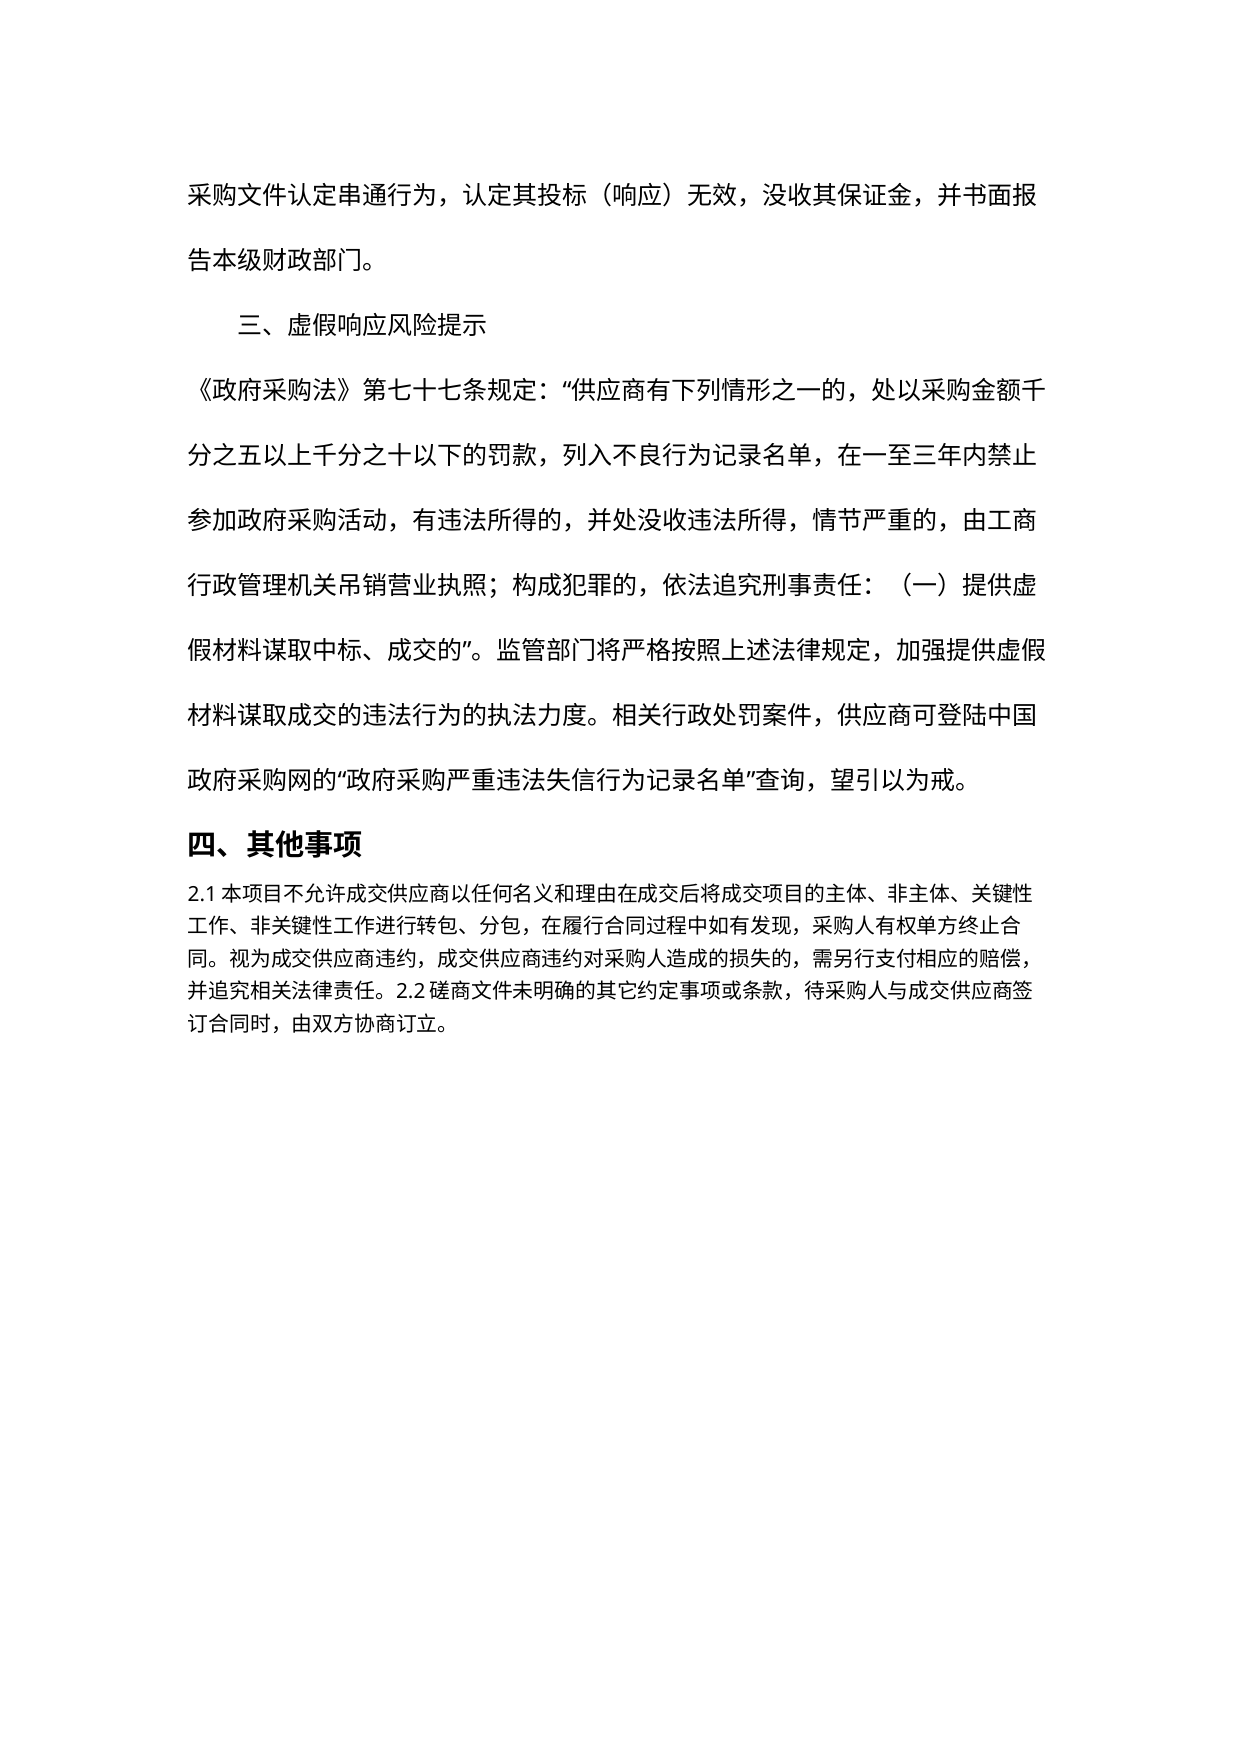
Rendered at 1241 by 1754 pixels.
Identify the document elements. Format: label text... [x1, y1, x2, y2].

text 四、其他事项 [187, 812, 1053, 877]
text 2.1本项目不允许成交供应商以任何名义和理由在成交后将成交项目的主体、非主体、关键性工作、非关键性工作进行转包、分包，在履行合同过程中如有发现，采购人有权单方终止合同。视为成交供应商违约，成交供应商违约对采购人造成的损失的，需另行支付相应的赔偿，并追究相关法律责任。2.2磋商文件未明确的其它约定事项或条款，待采购人与成交供应商签订合同时，由双方协商订立。 [187, 877, 1053, 1039]
text 三、虚假响应风险提示 [187, 292, 1053, 357]
text 《政府采购法》第七十七条规定：“供应商有下列情形之一的，处以采购金额千分之五以上千分之十以下的罚款，列入不良行为记录名单，在一至三年内禁止参加政府采购活动，有违法所得的，并处没收违法所得，情节严重的，由工商行政管理机关吊销营业执照；构成犯罪的，依法追究刑事责任：（一）提供虚假材料谋取中标、成交的”。监管部门将严格按照上述法律规定，加强提供虚假材料谋取成交的违法行为的执法力度。相关行政处罚案件，供应商可登陆中国政府采购网的“政府采购严重违法失信行为记录名单”查询，望引以为戒。 [187, 357, 1053, 812]
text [187, 162, 1053, 292]
